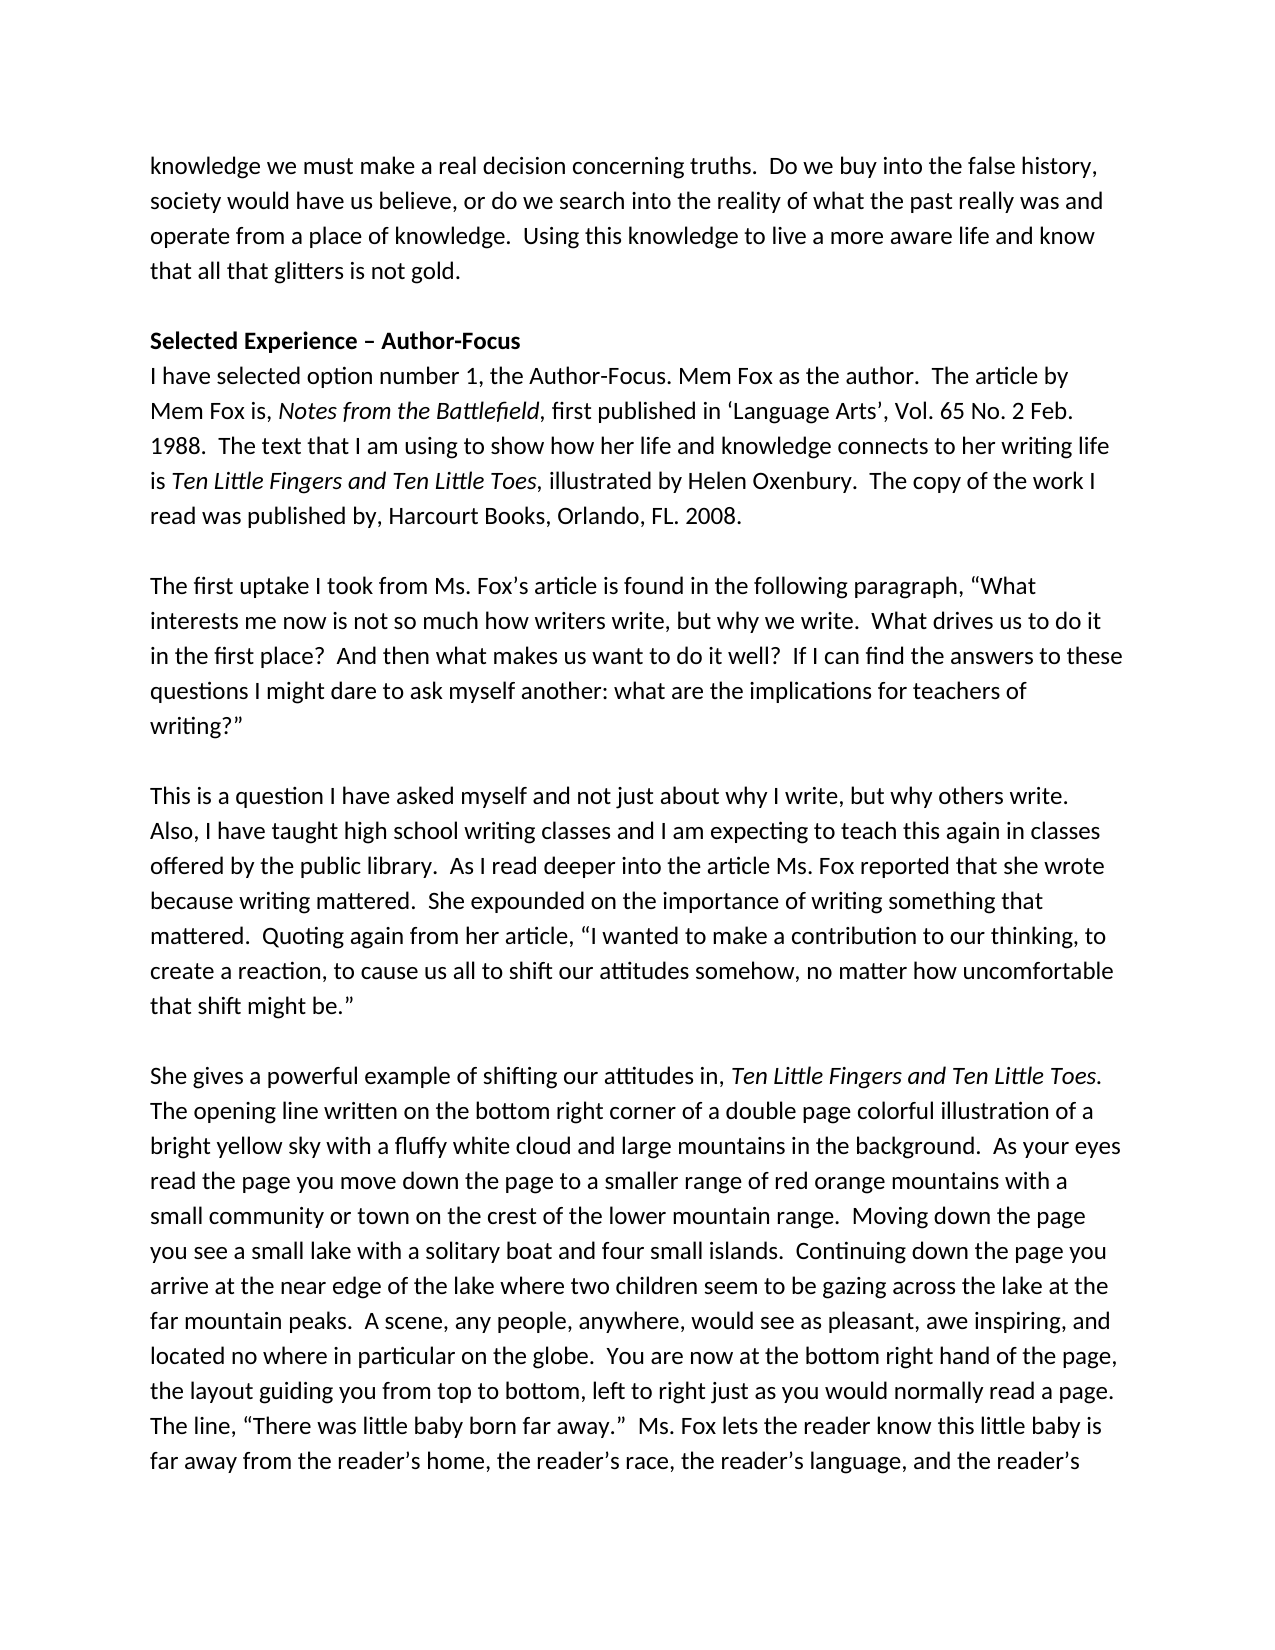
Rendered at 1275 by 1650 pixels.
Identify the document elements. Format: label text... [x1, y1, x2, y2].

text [150, 1060, 1125, 1476]
text I have selected option number 1, the Author-Focus. Mem Fox as the author. The article by Mem Fox is, Notes from the Battlefield, first published in ‘Language Arts’, Vol. 65 No. 2 Feb. 1988. The text that I am using to show how her life and knowledge connects to her writing life is Ten Little Fingers and Ten Little Toes, illustrated by Helen Oxenbury. The copy of the work I read was published by, Harcourt Books, Orlando, FL. 2008. [150, 360, 1125, 531]
text Selected Experience – Author-Focus [150, 325, 1125, 356]
text The first uptake I took from Ms. Fox’s article is found in the following paragraph, “What interests me now is not so much how writers write, but why we write. What drives us to do it in the first place? And then what makes us want to do it well? If I can find the answers to these questions I might dare to ask myself another: what are the implications for teachers of writing?” [150, 570, 1125, 741]
text This is a question I have asked myself and not just about why I write, but why others write. Also, I have taught high school writing classes and I am expecting to teach this again in classes offered by the public library. As I read deeper into the article Ms. Fox reported that she wrote because writing mattered. She expounded on the importance of writing something that mattered. Quoting again from her article, “I wanted to make a contribution to our thinking, to create a reaction, to cause us all to shift our attitudes somehow, no matter how uncomfortable that shift might be.” [150, 780, 1125, 1021]
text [150, 150, 1125, 286]
